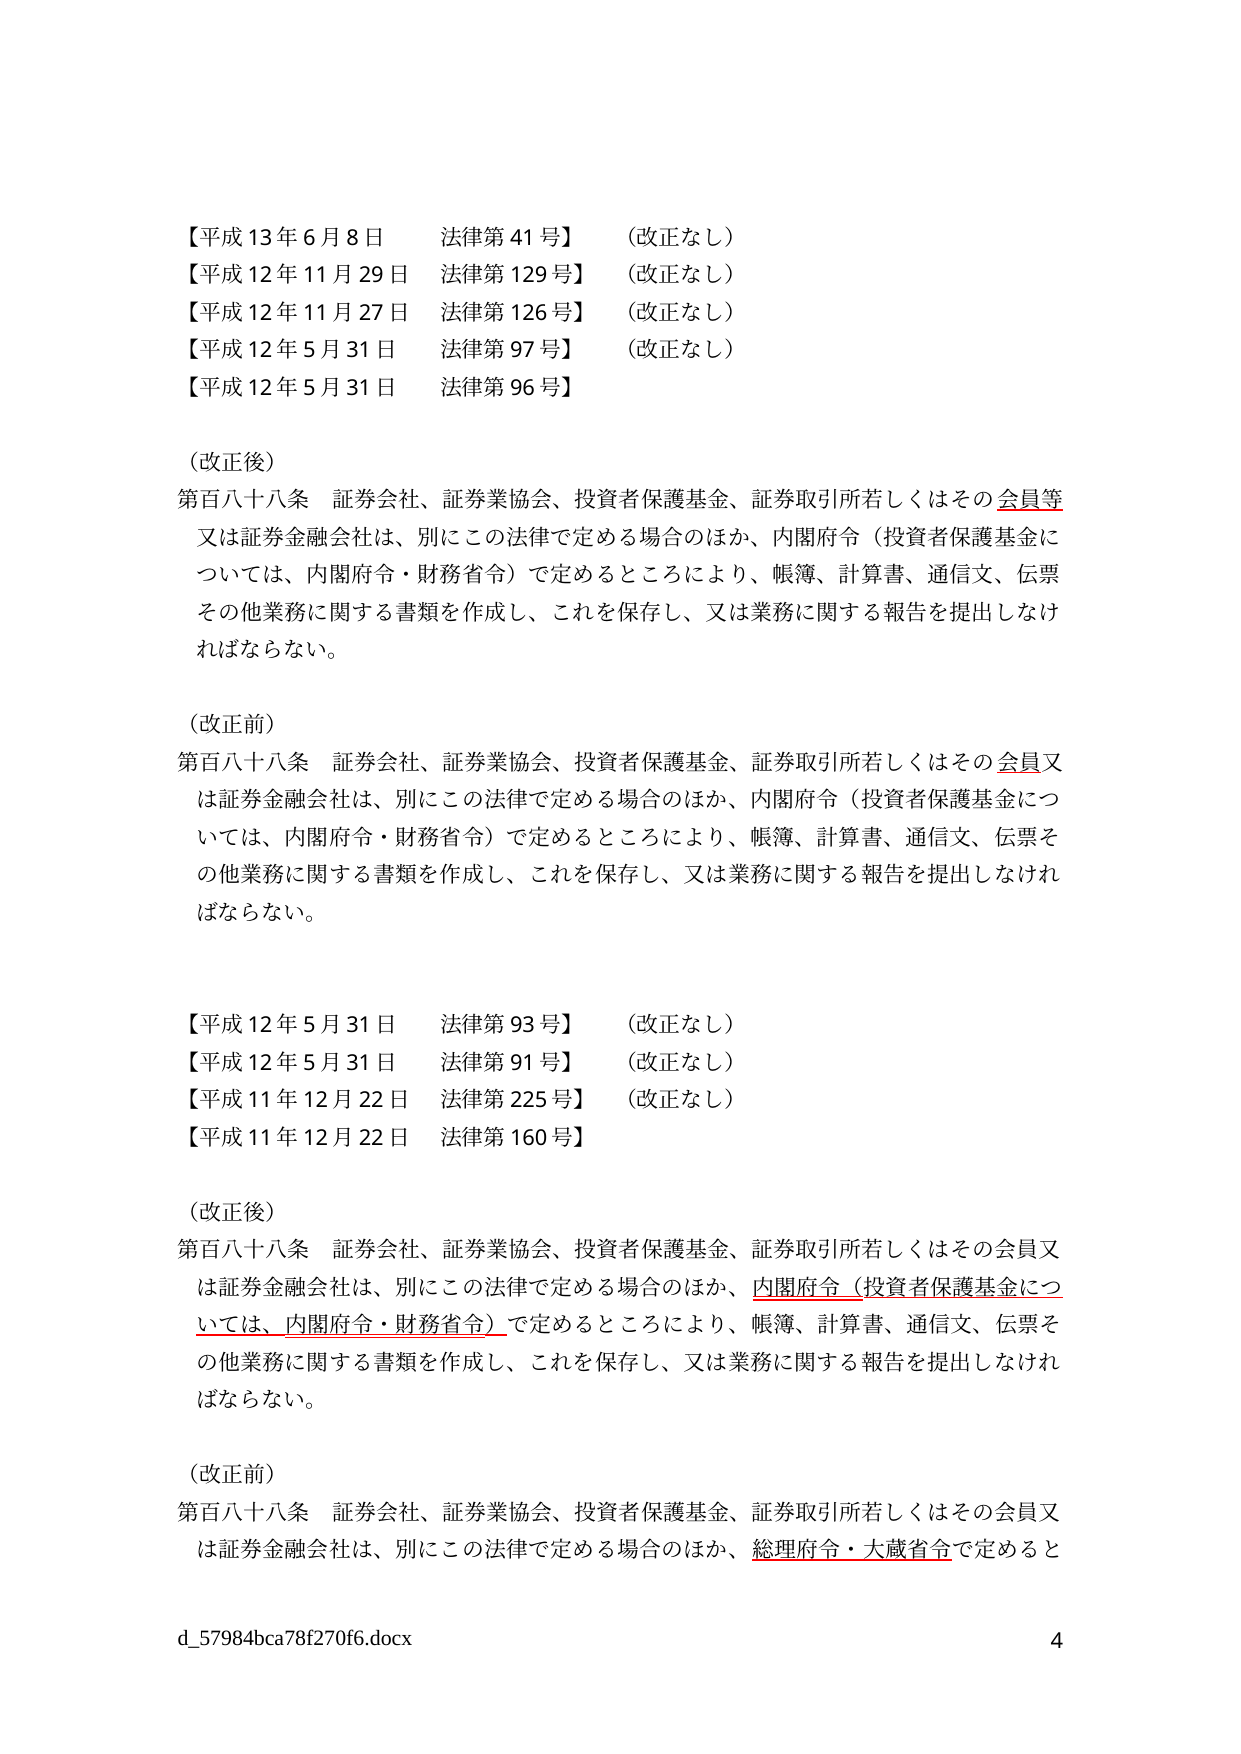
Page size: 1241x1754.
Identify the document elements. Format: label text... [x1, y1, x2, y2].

text 【平成12年11月29日 法律第129号】 （改正なし） [177, 254, 1063, 292]
text 【平成11年12月22日 法律第160号】 [177, 1117, 1063, 1154]
text （改正前） [177, 1454, 1063, 1492]
text 【平成12年5月31日 法律第97号】 （改正なし） [177, 329, 1063, 367]
text 【平成12年11月27日 法律第126号】 （改正なし） [177, 292, 1063, 329]
text 【平成12年5月31日 法律第93号】 （改正なし） [177, 1004, 1063, 1042]
text 第百八十八条 証券会社、証券業協会、投資者保護基金、証券取引所若しくはその会員又は証券金融会社は、別にこの法律で定める場合のほか、内閣府令（投資者保護基金については、内閣府令・財務省令）で定めるところにより、帳簿、計算書、通信文、伝票その他業務に関する書類を作成し、これを保存し、又は業務に関する報告を提出しなければならない。 [177, 1229, 1063, 1417]
text 【平成12年5月31日 法律第96号】 [177, 367, 1063, 404]
text （改正後） [177, 1192, 1063, 1229]
text （改正前） [177, 704, 1063, 742]
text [177, 1492, 1063, 1567]
text 【平成13年6月8日 法律第41号】 （改正なし） [177, 217, 1063, 254]
text 第百八十八条 証券会社、証券業協会、投資者保護基金、証券取引所若しくはその会員又は証券金融会社は、別にこの法律で定める場合のほか、内閣府令（投資者保護基金については、内閣府令・財務省令）で定めるところにより、帳簿、計算書、通信文、伝票その他業務に関する書類を作成し、これを保存し、又は業務に関する報告を提出しなければならない。 [177, 742, 1063, 929]
text 【平成12年5月31日 法律第91号】 （改正なし） [177, 1042, 1063, 1079]
text 【平成11年12月22日 法律第225号】 （改正なし） [177, 1079, 1063, 1117]
text （改正後） [177, 442, 1063, 479]
